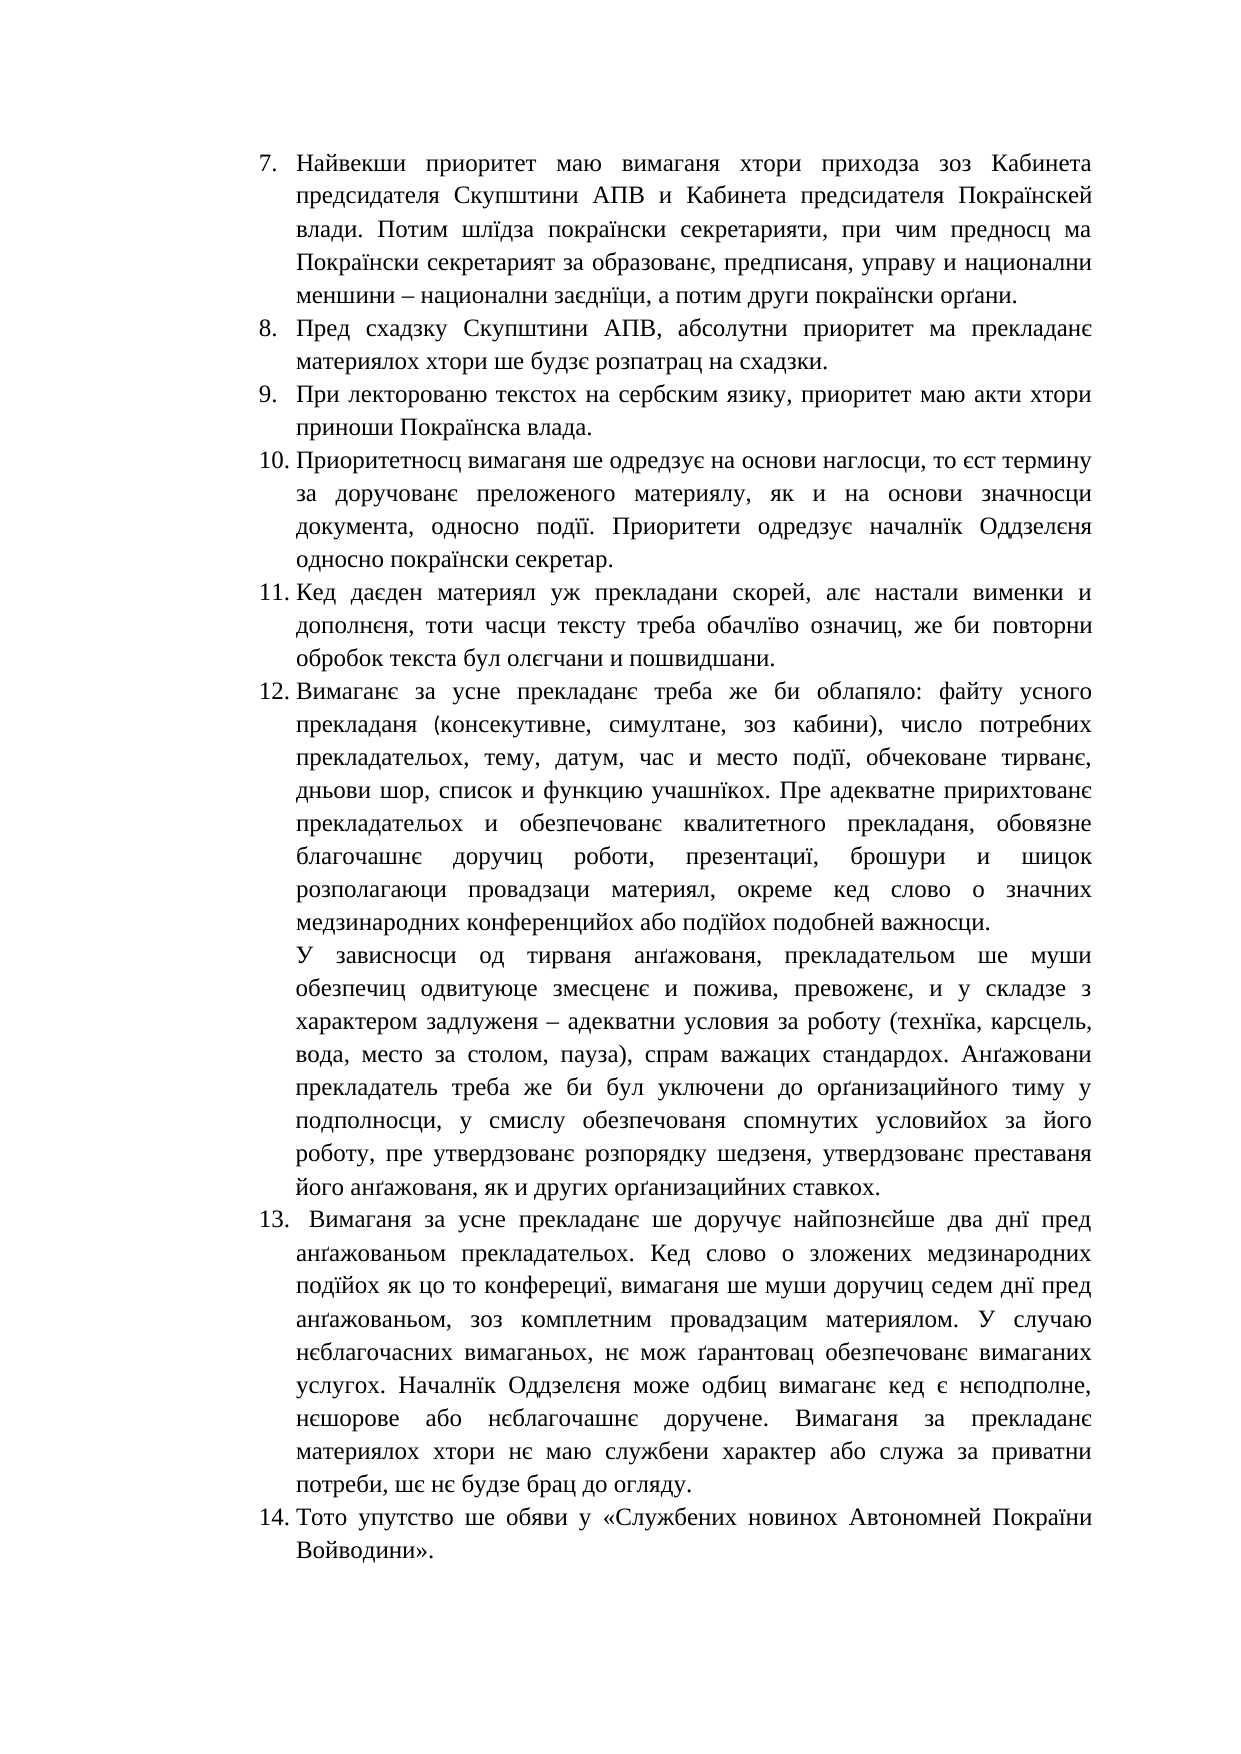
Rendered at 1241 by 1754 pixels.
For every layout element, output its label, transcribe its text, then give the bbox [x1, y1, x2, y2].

list Пред схадзку Скупштини АПВ, абсолутни приоритет ма прекладанє материялох хтори ше будзє розпатрац на схадзки. [259, 313, 1093, 374]
text У зависносци од тирваня анґажованя, прекладательом ше муши обезпечиц одвитуюце змесценє и пожива, превоженє, и у складзе з характером задлуженя – адекватни условия за роботу (технїка, карсцель, вода, место за столом, пауза), спрам важацих стандардох. Анґажовани прекладатель треба же би бул уключени до орґанизацийного тиму у подполносци, у смислу обезпечованя спомнутих условийох за його роботу, пре утвердзованє розпорядку шедзеня, утвердзованє преставаня його анґажованя, як и других орґанизацийних ставкох. [295, 940, 1093, 1200]
list Вимаганє за усне прекладанє треба же би облапяло: файту усного прекладаня (консекутивне, симултане, зоз кабини), число потребних прекладательох, тему, датум, час и место подїї, обчековане тирванє, дньови шор, список и функцию учашнїкох. Пре адекватне пририхтованє прекладательох и обезпечованє квалитетного прекладаня, обовязне благочашнє доручиц роботи, презентациї, брошури и шицок розполагаюци провадзаци материял, окреме кед слово о значних медзинародних конференцийох або подїйох подобней важносци. [259, 676, 1093, 936]
list Кед даєден материял уж прекладани скорей, алє настали вименки и дополнєня, тоти часци тексту треба обачлїво означиц, же би повторни обробок текста бул олєгчани и пошвидшани. [259, 577, 1093, 672]
list Приоритетносц вимаганя ше одредзує на основи наглосци, то єст термину за доручованє преложеного материялу, як и на основи значносци документа, односно подїї. Приоритети одредзує началнїк Оддзелєня односно покраїнски секретар. [259, 445, 1093, 573]
list Найвекши приоритет маю вимаганя хтори приходза зоз Кабинета предсидателя Скупштини АПВ и Кабинета предсидателя Покраїнскей влади. Потим шлїдза покраїнски секретарияти, при чим предносц ма Покраїнски секретарият за образованє, предписаня, управу и национални меншини – национални заєднїци, а потим други покраїнски орґани. [259, 148, 1093, 308]
list При лекторованю текстох на сербским язику, приоритет маю акти хтори приноши Покраїнска влада. [259, 379, 1093, 441]
list Вимаганя за усне прекладанє ше доручує найпознєйше два днї пред анґажованьом прекладательох. Кед слово о зложених медзинародних подїйох як цо то конферециї, вимаганя ше муши доручиц седем днї пред анґажованьом, зоз комплетним провадзацим материялом. У случаю нєблагочасних вимаганьох, нє мож ґарантовац обезпечованє вимаганих услугох. Началнїк Оддзелєня може одбиц вимаганє кед є нєподполне, нєшорове або нєблагочашнє доручене. Вимаганя за прекладанє материялох хтори нє маю службени характер або служа за приватни потреби, шє нє будзе брац до огляду. [259, 1204, 1093, 1497]
list Тото упутство ше обяви у «Службених новинох Автономней Покраїни Войводини». [259, 1502, 1093, 1563]
